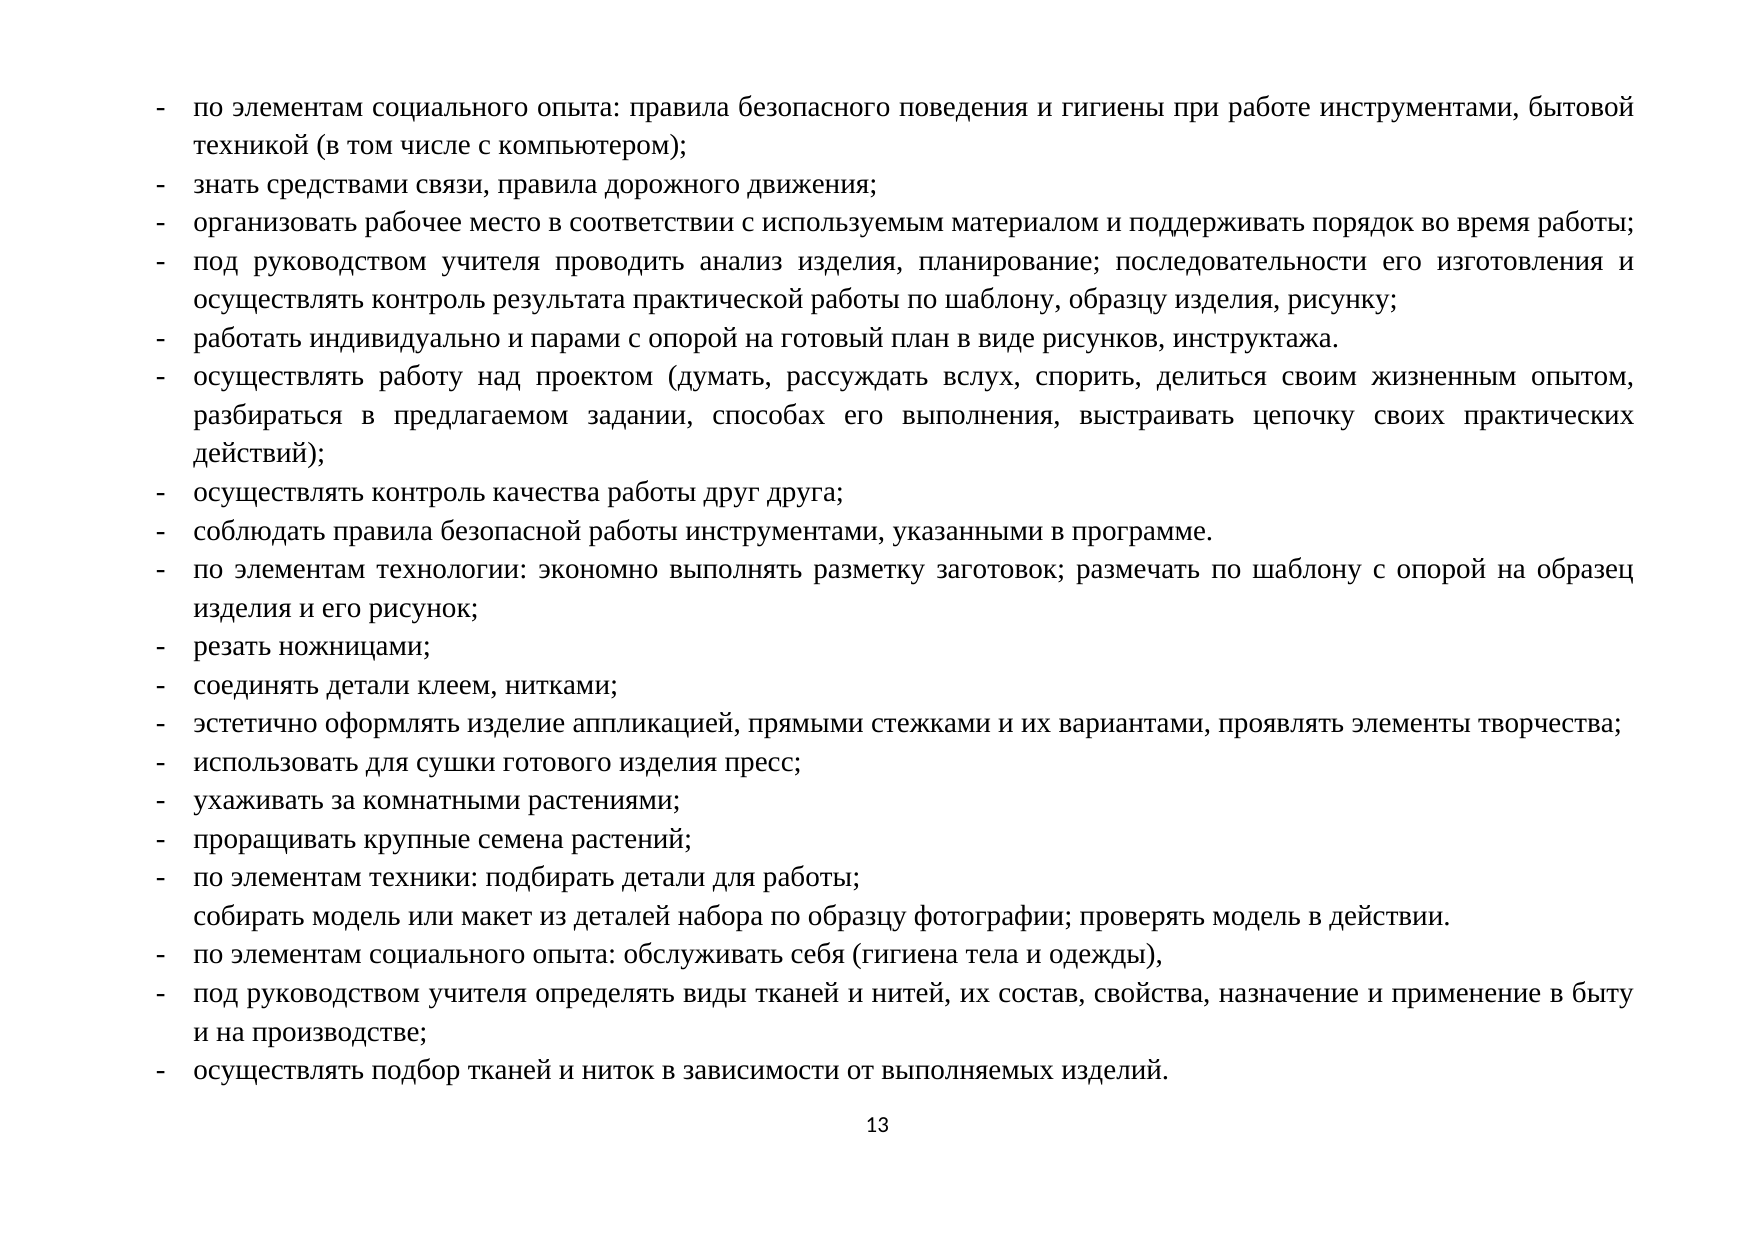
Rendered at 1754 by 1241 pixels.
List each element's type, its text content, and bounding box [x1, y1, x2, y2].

list под руководством учителя проводить анализ изделия, планирование; последовательности его изготовления и осуществлять контроль результата практической работы по шаблону, образцу изделия, рисунку; [156, 243, 1636, 315]
list осуществлять работу над проектом (думать, рассуждать вслух, спорить, делиться своим жизненным опытом, разбираться в предлагаемом задании, способах его выполнения, выстраивать цепочку своих практических действий); [156, 358, 1636, 469]
list собирать модель или макет из деталей набора по образцу фотографии; проверять модель в действии. [193, 898, 1636, 932]
list резать ножницами; [156, 628, 1636, 662]
list организовать рабочее место в соответствии с используемым материалом и поддерживать порядок во время работы; [156, 204, 1636, 238]
list знать средствами связи, правила дорожного движения; [156, 166, 1636, 199]
list под руководством учителя определять виды тканей и нитей, их состав, свойства, назначение и применение в быту и на производстве; [156, 975, 1636, 1047]
list эстетично оформлять изделие аппликацией, прямыми стежками и их вариантами, проявлять элементы творчества; [156, 705, 1636, 739]
list по элементам социального опыта: правила безопасного поведения и гигиены при работе инструментами, бытовой техникой (в том числе с компьютером); [156, 89, 1636, 161]
list ухаживать за комнатными растениями; [156, 782, 1636, 816]
list осуществлять контроль качества работы друг друга; [156, 474, 1636, 508]
list по элементам социального опыта: обслуживать себя (гигиена тела и одежды), [156, 937, 1636, 970]
list проращивать крупные семена растений; [156, 821, 1636, 854]
list осуществлять подбор тканей и ниток в зависимости от выполняемых изделий. [156, 1052, 1636, 1086]
list работать индивидуально и парами с опорой на готовый план в виде рисунков, инструктажа. [156, 320, 1636, 353]
list соблюдать правила безопасной работы инструментами, указанными в программе. [156, 513, 1636, 546]
list соединять детали клеем, нитками; [156, 667, 1636, 700]
list по элементам техники: подбирать детали для работы; [156, 859, 1636, 893]
list использовать для сушки готового изделия пресс; [156, 744, 1636, 777]
list по элементам технологии: экономно выполнять разметку заготовок; размечать по шаблону с опорой на образец изделия и его рисунок; [156, 551, 1636, 623]
